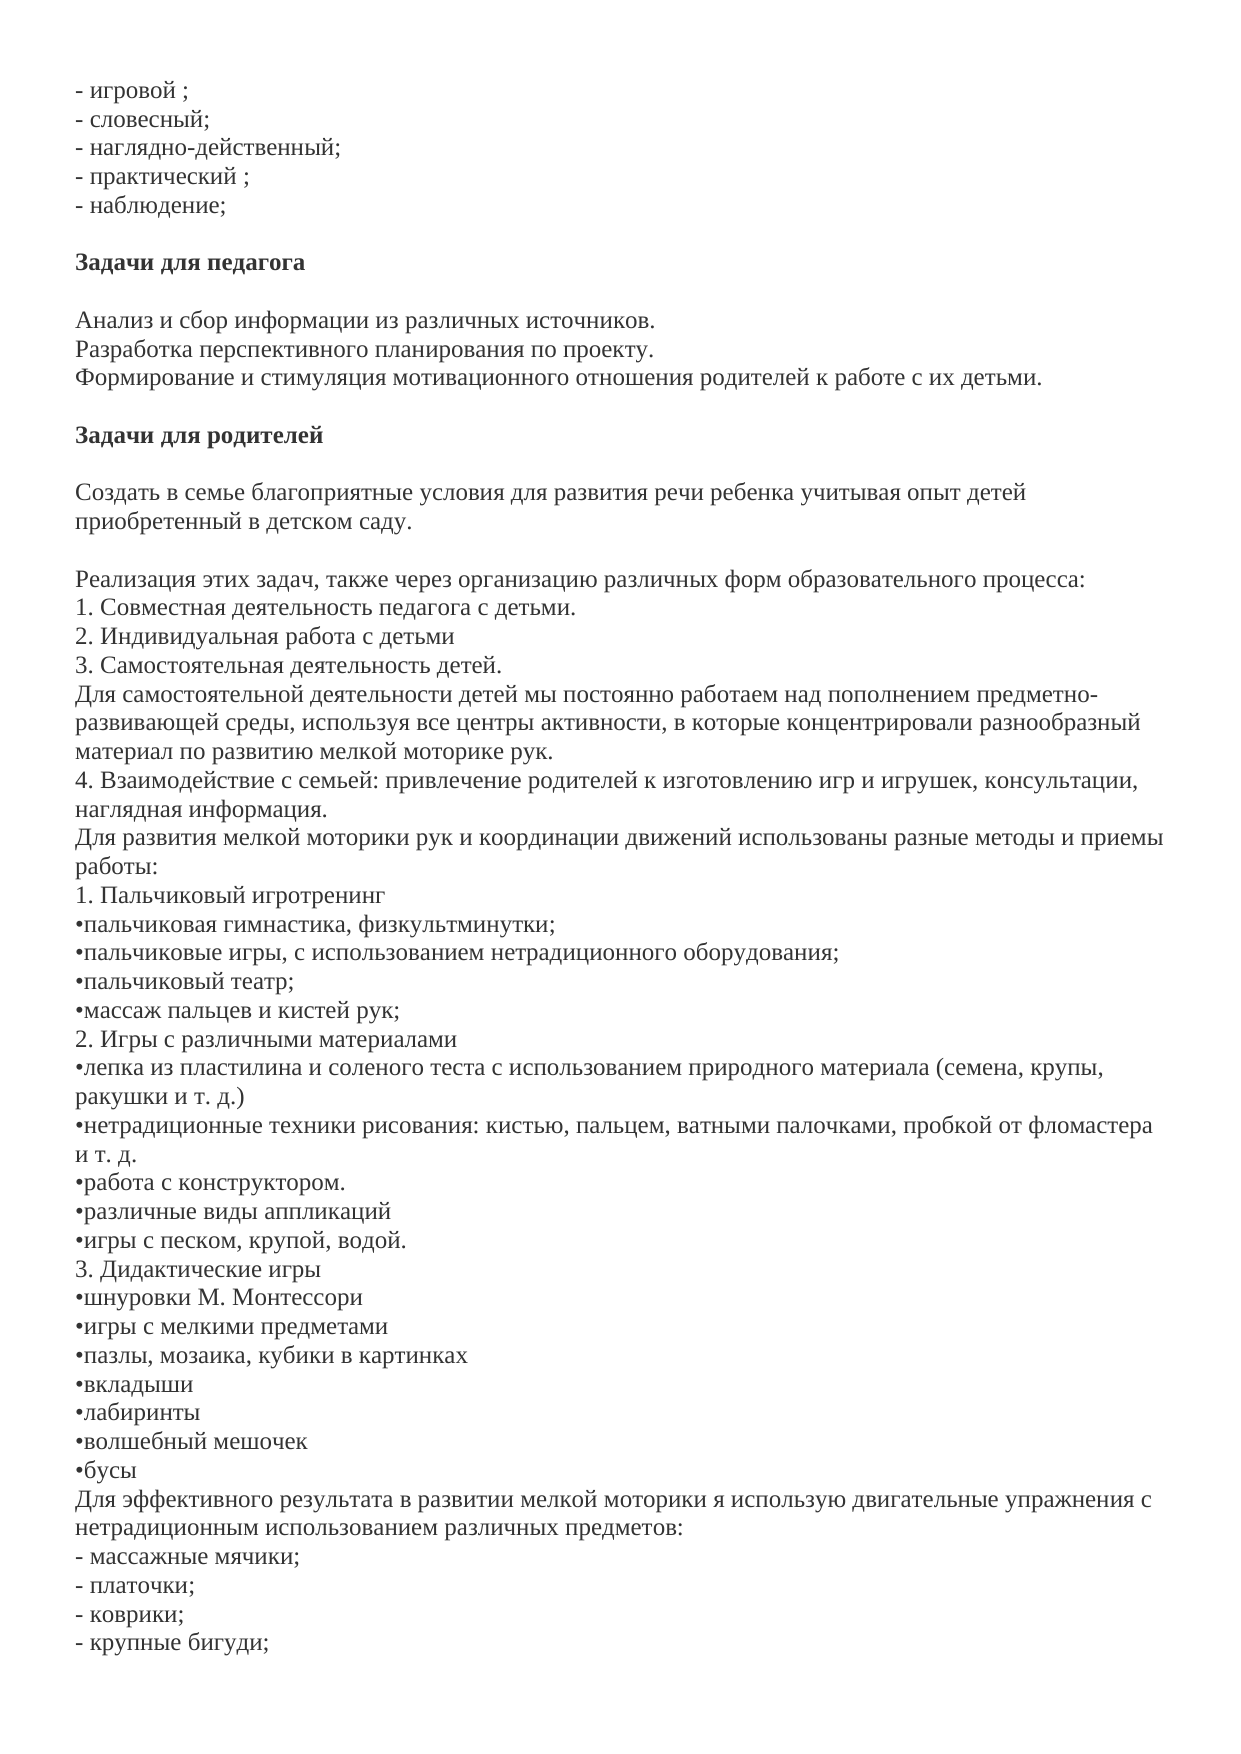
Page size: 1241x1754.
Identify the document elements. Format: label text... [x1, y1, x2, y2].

text 3. Cамостоятельная деятельность детей. [75, 650, 1165, 679]
text •игры с песком, крупой, водой. [75, 1225, 1165, 1254]
text Задачи для родителей [75, 420, 1165, 449]
text Формирование и стимуляция мотивационного отношения родителей к работе с их детьми. [75, 362, 1165, 391]
text Для самостоятельной деятельности детей мы постоянно работаем над пополнением предметно-развивающей среды, используя все центры активности, в которые концентрировали разнообразный материал по развитию мелкой моторике рук. [75, 679, 1165, 765]
text - массажные мячики; [75, 1541, 1165, 1570]
text Анализ и сбор информации из различных источников. [75, 305, 1165, 334]
text •различные виды аппликаций [75, 1196, 1165, 1225]
text Создать в семье благоприятные условия для развития речи ребенка учитывая опыт детей приобретенный в детском саду. [75, 477, 1165, 535]
text Для эффективного результата в развитии мелкой моторики я использую двигательные упражнения с нетрадиционным использованием различных предметов: [75, 1484, 1165, 1541]
text •пальчиковые игры, с использованием нетрадиционного оборудования; [75, 937, 1165, 966]
text 3. Дидактические игры [75, 1254, 1165, 1282]
text •шнуровки М. Монтессори [75, 1282, 1165, 1311]
text •пальчиковая гимнастика, физкультминутки; [75, 909, 1165, 937]
text Для развития мелкой моторики рук и координации движений использованы разные методы и приемы работы: [75, 822, 1165, 880]
text •вкладыши [75, 1369, 1165, 1397]
text 2. Игры с различными материалами [75, 1024, 1165, 1052]
text •бусы [75, 1455, 1165, 1484]
text 1. Совместная деятельность педагога с детьми. [75, 592, 1165, 621]
text •лабиринты [75, 1397, 1165, 1426]
text - наблюдение; [75, 190, 1165, 219]
text Реализация этих задач, также через организацию различных форм образовательного процесса: [75, 564, 1165, 592]
text - коврики; [75, 1599, 1165, 1627]
text - наглядно-действенный; [75, 132, 1165, 161]
text •массаж пальцев и кистей рук; [75, 995, 1165, 1024]
text Разработка перспективного планирования по проекту. [75, 334, 1165, 362]
text •волшебный мешочек [75, 1426, 1165, 1455]
text •лепка из пластилина и соленого теста с использованием природного материала (семена, крупы, ракушки и т. д.) [75, 1052, 1165, 1110]
text •нетрадиционные техники рисования: кистью, пальцем, ватными палочками, пробкой от фломастера и т. д. [75, 1110, 1165, 1167]
text •работа с конструктором. [75, 1167, 1165, 1196]
text - практический ; [75, 161, 1165, 190]
text - словесный; [75, 104, 1165, 132]
text 1. Пальчиковый игротренинг [75, 880, 1165, 909]
text - платочки; [75, 1570, 1165, 1599]
text •пальчиковый театр; [75, 966, 1165, 995]
text •пазлы, мозаика, кубики в картинках [75, 1340, 1165, 1369]
text 4. Взаимодействие с семьей: привлечение родителей к изготовлению игр и игрушек, консультации, наглядная информация. [75, 765, 1165, 822]
text 2. Индивидуальная работа с детьми [75, 621, 1165, 650]
text - крупные бигуди; [75, 1627, 1165, 1656]
text Задачи для педагога [75, 247, 1165, 276]
text •игры с мелкими предметами [75, 1311, 1165, 1340]
text - игровой ; [75, 75, 1165, 104]
